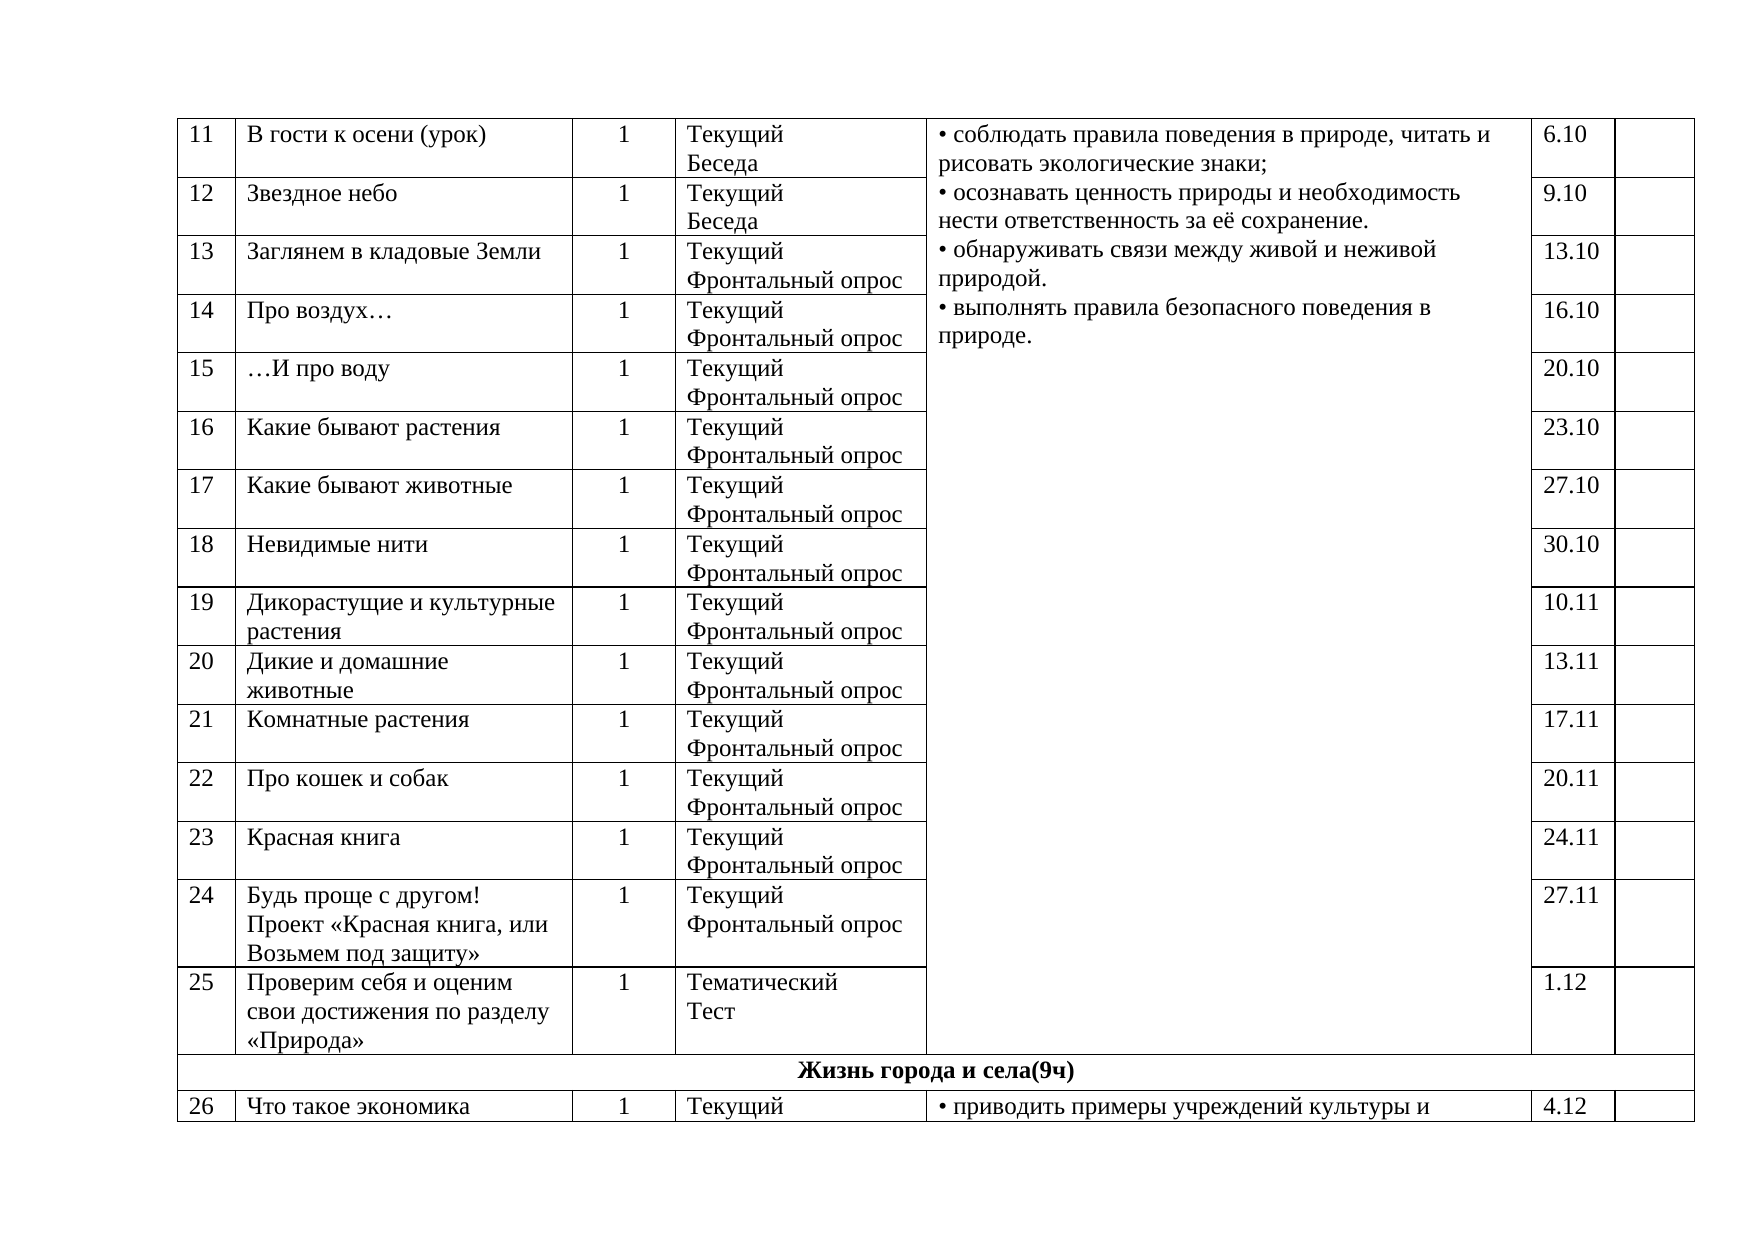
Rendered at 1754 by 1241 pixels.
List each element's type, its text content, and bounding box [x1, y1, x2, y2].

table_cell Комнатные растения [236, 705, 572, 762]
table_cell [1616, 353, 1694, 411]
table_cell 1 [573, 968, 675, 1054]
table_cell Текущий Фронтальный опрос [676, 588, 926, 645]
table_cell 1 [573, 529, 675, 586]
table_cell Какие бывают растения [236, 412, 572, 469]
table_cell 4.12 [1532, 1091, 1614, 1121]
table_cell Невидимые нити [236, 529, 572, 586]
table_cell 18 [178, 529, 235, 586]
table_cell Будь проще с другом! Проект «Красная книга, или Возьмем под защиту» [236, 880, 572, 966]
table_cell 1 [573, 763, 675, 821]
table_cell [1616, 968, 1694, 1054]
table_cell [676, 1091, 926, 1121]
table_cell 26 [178, 1091, 235, 1121]
table_cell [1616, 763, 1694, 821]
table_cell [1616, 880, 1694, 966]
table_cell Про воздух… [236, 295, 572, 352]
table_cell Текущий Фронтальный опрос [676, 705, 926, 762]
table_cell 19 [178, 588, 235, 645]
table_cell [1616, 470, 1694, 528]
table_cell 20 [178, 646, 235, 703]
table_cell 1 [573, 178, 675, 235]
table_cell 23 [178, 822, 235, 879]
table_cell …И про воду [236, 353, 572, 411]
table_cell 20.10 [1532, 353, 1614, 411]
table_cell Текущий Беседа [676, 178, 926, 235]
table_cell 14 [178, 295, 235, 352]
table_cell Тематический Тест [676, 968, 926, 1054]
table_cell 10.11 [1532, 588, 1614, 645]
table_cell 1 [573, 470, 675, 528]
table_cell 1 [573, 1091, 675, 1121]
table_cell Какие бывают животные [236, 470, 572, 528]
table_cell 27.10 [1532, 470, 1614, 528]
table_cell [1616, 705, 1694, 762]
table_cell В гости к осени (урок) [236, 119, 572, 177]
table_cell Текущий Фронтальный опрос [676, 353, 926, 411]
table_cell [1616, 822, 1694, 879]
table_cell 13.10 [1532, 236, 1614, 294]
table_cell 15 [178, 353, 235, 411]
table_cell 1 [573, 588, 675, 645]
table_cell Красная книга [236, 822, 572, 879]
table_cell [1616, 646, 1694, 703]
table_cell Текущий Фронтальный опрос [676, 470, 926, 528]
table_cell 22 [178, 763, 235, 821]
table_cell [1616, 178, 1694, 235]
table_cell 13.11 [1532, 646, 1614, 703]
table_cell 12 [178, 178, 235, 235]
table_cell 16 [178, 412, 235, 469]
table_cell 1 [573, 822, 675, 879]
table_cell Текущий Беседа [676, 119, 926, 177]
table_cell Что такое экономика [236, 1091, 572, 1121]
table_cell [1616, 529, 1694, 586]
table_cell [1616, 1091, 1694, 1121]
table_cell 20.11 [1532, 763, 1614, 821]
table_cell 1 [573, 236, 675, 294]
table_cell 1 [573, 412, 675, 469]
table_cell Текущий Фронтальный опрос [676, 236, 926, 294]
table_cell Текущий Фронтальный опрос [676, 822, 926, 879]
table_cell [1616, 295, 1694, 352]
table_cell Дикие и домашние животные [236, 646, 572, 703]
table_cell 1 [573, 295, 675, 352]
table_cell 24 [178, 880, 235, 966]
table_cell 13 [178, 236, 235, 294]
table_cell 30.10 [1532, 529, 1614, 586]
table_cell 17 [178, 470, 235, 528]
table_cell 1.12 [1532, 968, 1614, 1054]
table_cell Жизнь города и села(9ч) [178, 1055, 1694, 1090]
table_cell 25 [178, 968, 235, 1054]
table_cell Текущий Фронтальный опрос [676, 646, 926, 703]
table_cell 11 [178, 119, 235, 177]
table_cell 6.10 [1532, 119, 1614, 177]
table_cell 21 [178, 705, 235, 762]
table_cell 24.11 [1532, 822, 1614, 879]
table_cell 9.10 [1532, 178, 1614, 235]
table_cell 23.10 [1532, 412, 1614, 469]
table_cell [1616, 236, 1694, 294]
table_cell 1 [573, 353, 675, 411]
table_cell Текущий Фронтальный опрос [676, 412, 926, 469]
table_cell Текущий Фронтальный опрос [676, 529, 926, 586]
table_cell 17.11 [1532, 705, 1614, 762]
table_cell Заглянем в кладовые Земли [236, 236, 572, 294]
table_cell [1616, 412, 1694, 469]
table_cell Дикорастущие и культурные растения [236, 588, 572, 645]
table_cell 27.11 [1532, 880, 1614, 966]
table_cell Проверим себя и оценим свои достижения по разделу «Природа» [236, 968, 572, 1054]
table_cell Про кошек и собак [236, 763, 572, 821]
table_cell [1616, 588, 1694, 645]
table_cell 1 [573, 646, 675, 703]
table_cell 1 [573, 705, 675, 762]
table_cell Текущий Фронтальный опрос [676, 763, 926, 821]
table_cell Звездное небо [236, 178, 572, 235]
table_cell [927, 1091, 1531, 1121]
table_cell Текущий Фронтальный опрос [676, 880, 926, 966]
table_cell 1 [573, 880, 675, 966]
table_cell Текущий Фронтальный опрос [676, 295, 926, 352]
table_cell 16.10 [1532, 295, 1614, 352]
table_cell 1 [573, 119, 675, 177]
table_cell [1616, 119, 1694, 177]
